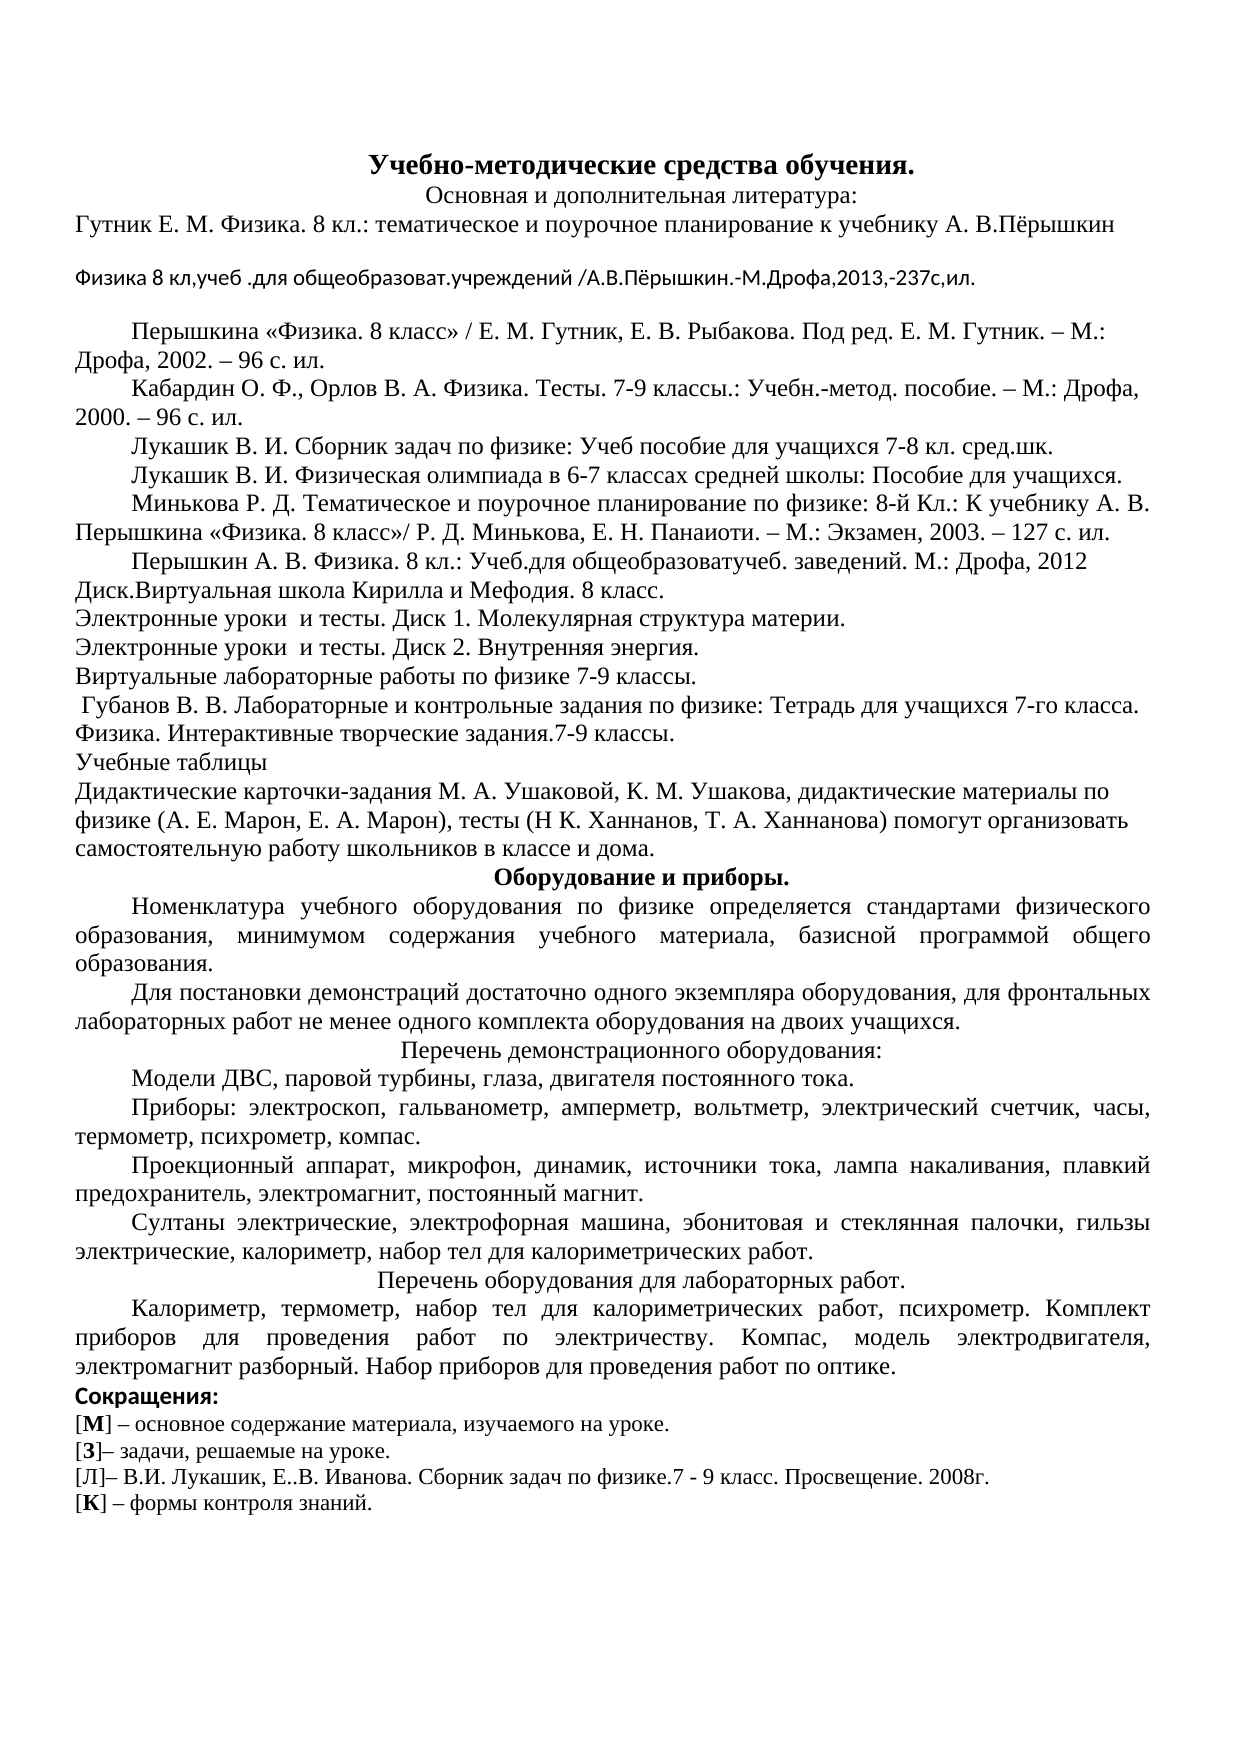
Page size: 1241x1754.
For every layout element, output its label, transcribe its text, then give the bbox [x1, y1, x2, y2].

text Перышкина «Физика. 8 класс» / Е. М. Гутник, Е. В. Рыбакова. Под ред. Е. М. Гутник. – М.: Дрофа, 2002. – 96 с. ил. [75, 316, 1152, 373]
text Проекционный аппарат, микрофон, динамик, источники тока, лампа накаливания, плавкий предохранитель, электромагнит, постоянный магнит. [75, 1150, 1152, 1207]
text Лукашик В. И. Физическая олимпиада в 6-7 классах средней школы: Пособие для учащихся. [75, 460, 1152, 488]
text Физика 8 кл,учеб .для общеобразоват.учреждений /А.В.Пёрышкин.-М.Дрофа,2013,-237с,ил. [75, 263, 1152, 291]
text Электронные уроки и тесты. Диск 2. Внутренняя энергия. [75, 632, 1152, 661]
text Оборудование и приборы. [75, 862, 1152, 891]
text Лукашик В. И. Сборник задач по физике: Учеб пособие для учащихся 7-8 кл. сред.шк. [75, 431, 1152, 460]
text Учебно-методические средства обучения. [75, 147, 1152, 180]
text [К] – формы контроля знаний. [75, 1489, 1152, 1516]
text [Л]– В.И. Лукашик, Е..В. Иванова. Сборник задач по физике.7 - 9 класс. Просвещение. 2008г. [75, 1463, 1152, 1489]
text Физика. Интерактивные творческие задания.7-9 классы. [75, 718, 1152, 747]
text Султаны электрические, электрофорная машина, эбонитовая и стеклянная палочки, гильзы электрические, калориметр, набор тел для калориметрических работ. [75, 1207, 1152, 1265]
text Сокращения: [75, 1380, 1152, 1410]
text Гутник Е. М. Физика. 8 кл.: тематическое и поурочное планирование к учебнику А. В.Пёрышкин [75, 209, 1152, 238]
text Перечень демонстрационного оборудования: [75, 1035, 1152, 1063]
text Номенклатура учебного оборудования по физике определяется стандартами физического образования, минимумом содержания учебного материала, базисной программой общего образования. [75, 891, 1152, 977]
text [М] – основное содержание материала, изучаемого на уроке. [75, 1410, 1152, 1437]
text [З]– задачи, решаемые на уроке. [75, 1437, 1152, 1463]
text Кабардин О. Ф., Орлов В. А. Физика. Тесты. 7-9 классы.: Учебн.-метод. пособие. – М.: Дрофа, 2000. – 96 с. ил. [75, 373, 1152, 431]
text Приборы: электроскоп, гальванометр, амперметр, вольтметр, электрический счетчик, часы, термометр, психрометр, компас. [75, 1092, 1152, 1150]
text Основная и дополнительная литература: [75, 180, 1152, 209]
text Виртуальные лабораторные работы по физике 7-9 классы. [75, 661, 1152, 690]
text Для постановки демонстраций достаточно одного экземпляра оборудования, для фронтальных лабораторных работ не менее одного комплекта оборудования на двоих учащихся. [75, 977, 1152, 1035]
text Перечень оборудования для лабораторных работ. [75, 1265, 1152, 1293]
text Минькова Р. Д. Тематическое и поурочное планирование по физике: 8-й Кл.: К учебнику А. В. Перышкина «Физика. 8 класс»/ Р. Д. Минькова, Е. Н. Панаиоти. – М.: Экзамен, 2003. – 127 с. ил. [75, 488, 1152, 546]
text Модели ДВС, паровой турбины, глаза, двигателя постоянного тока. [75, 1063, 1152, 1092]
text Диск.Виртуальная школа Кирилла и Мефодия. 8 класс. [75, 575, 1152, 603]
text Электронные уроки и тесты. Диск 1. Молекулярная структура материи. [75, 603, 1152, 632]
text Калориметр, термометр, набор тел для калориметрических работ, психрометр. Комплект приборов для проведения работ по электричеству. Компас, модель электродвигателя, электромагнит разборный. Набор приборов для проведения работ по оптике. [75, 1293, 1152, 1380]
text Перышкин А. В. Физика. 8 кл.: Учеб.для общеобразоватучеб. заведений. М.: Дрофа, 2012 [75, 546, 1152, 575]
text Дидактические карточки-задания М. А. Ушаковой, К. М. Ушакова, дидактические материалы по физике (А. Е. Марон, Е. А. Марон), тесты (Н К. Ханнанов, Т. А. Ханнанова) помогут организовать самостоятельную работу школьников в классе и дома. [75, 776, 1152, 862]
text Учебные таблицы [75, 747, 1152, 776]
text Губанов В. В. Лабораторные и контрольные задания по физике: Тетрадь для учащихся 7-го класса. [75, 690, 1152, 718]
